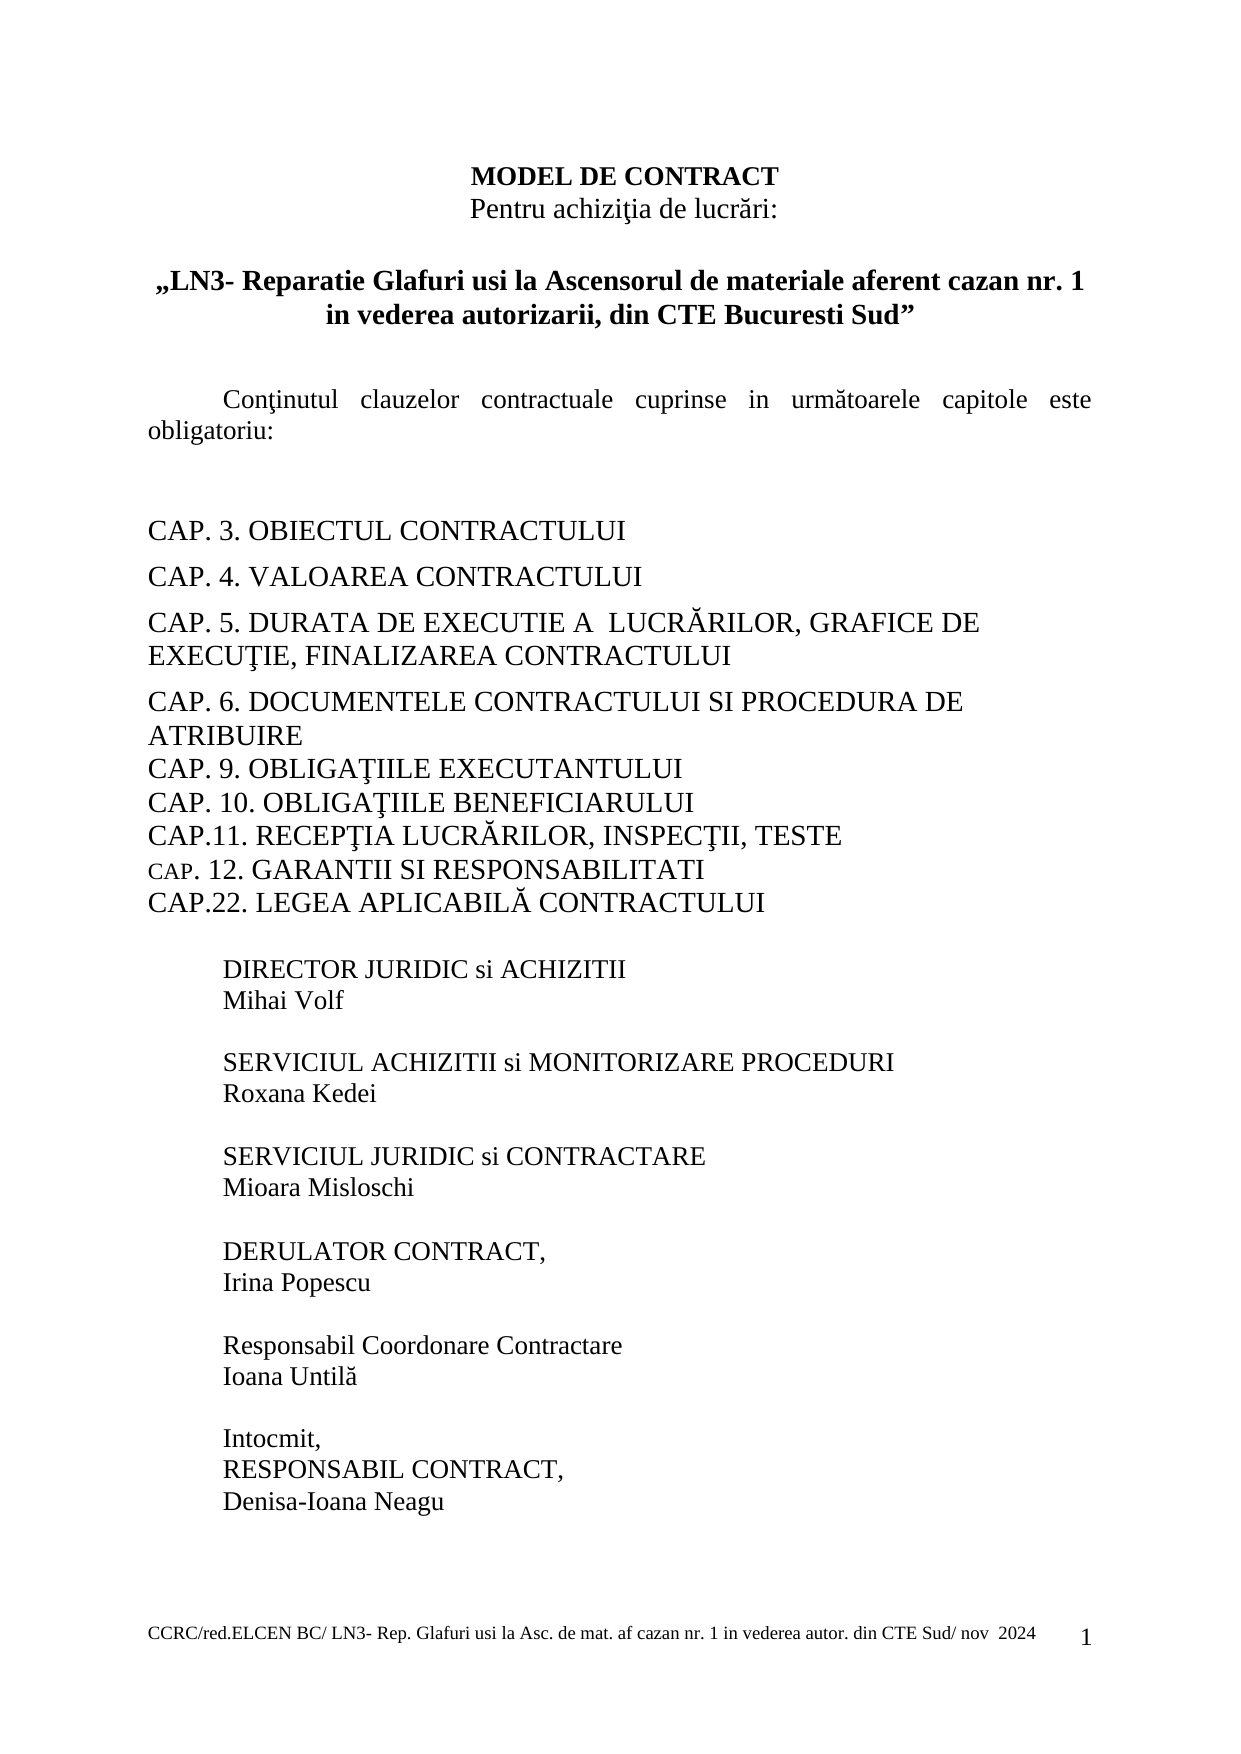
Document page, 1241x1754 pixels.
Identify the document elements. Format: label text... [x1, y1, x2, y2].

text CAP.22. LEGEA APLICABILĂ CONTRACTULUI [148, 886, 1092, 919]
text Ioana Untilă [148, 1360, 1092, 1391]
text Conţinutul clauzelor contractuale cuprinse in următoarele capitole este obligatoriu: [148, 383, 1092, 446]
text Intocmit, [148, 1422, 1092, 1453]
text CAP. 9. OBLIGAŢIILE EXECUTANTULUI [148, 751, 1092, 785]
text CAP.11. RECEPŢIA LUCRĂRILOR, INSPECŢII, TESTE [148, 818, 1092, 852]
text DERULATOR CONTRACT, [148, 1235, 1092, 1267]
text CAP. 4. VALOAREA CONTRACTULUI [148, 559, 1092, 592]
text in vederea autorizarii, din CTE Bucuresti Sud” [148, 297, 1092, 331]
text CAP. 5. DURATA DE EXECUTIE A LUCRĂRILOR, GRAFICE DE EXECUŢIE, FINALIZAREA CONTRACTULUI [148, 605, 1092, 672]
text SERVICIUL JURIDIC si CONTRACTARE [148, 1139, 1092, 1171]
text CAP. 3. OBIECTUL CONTRACTULUI [148, 513, 1092, 546]
text Irina Popescu [148, 1267, 1092, 1298]
text cap. 12. GARANTII SI RESPONSABILITATI [148, 852, 1092, 886]
text Responsabil Coordonare Contractare [148, 1329, 1092, 1360]
text DIRECTOR JURIDIC si ACHIZITII [148, 953, 1092, 984]
text Mioara Misloschi [148, 1171, 1092, 1202]
text Denisa-Ioana Neagu [148, 1484, 1092, 1516]
text CAP. 10. OBLIGAŢIILE BENEFICIARULUI [148, 785, 1092, 818]
text SERVICIUL ACHIZITII si MONITORIZARE PROCEDURI [148, 1046, 1092, 1077]
text Roxana Kedei [148, 1077, 1092, 1108]
text Pentru achiziţia de lucrări: [148, 192, 1092, 225]
text Mihai Volf [148, 984, 1092, 1015]
text CAP. 6. DOCUMENTELE CONTRACTULUI SI PROCEDURA DE ATRIBUIRE [148, 684, 1092, 751]
text RESPONSABIL CONTRACT, [148, 1453, 1092, 1484]
text „LN3- Reparatie Glafuri usi la Ascensorul de materiale aferent cazan nr. 1 [148, 263, 1092, 297]
subtitle MODEL DE CONTRACT [148, 161, 1092, 192]
